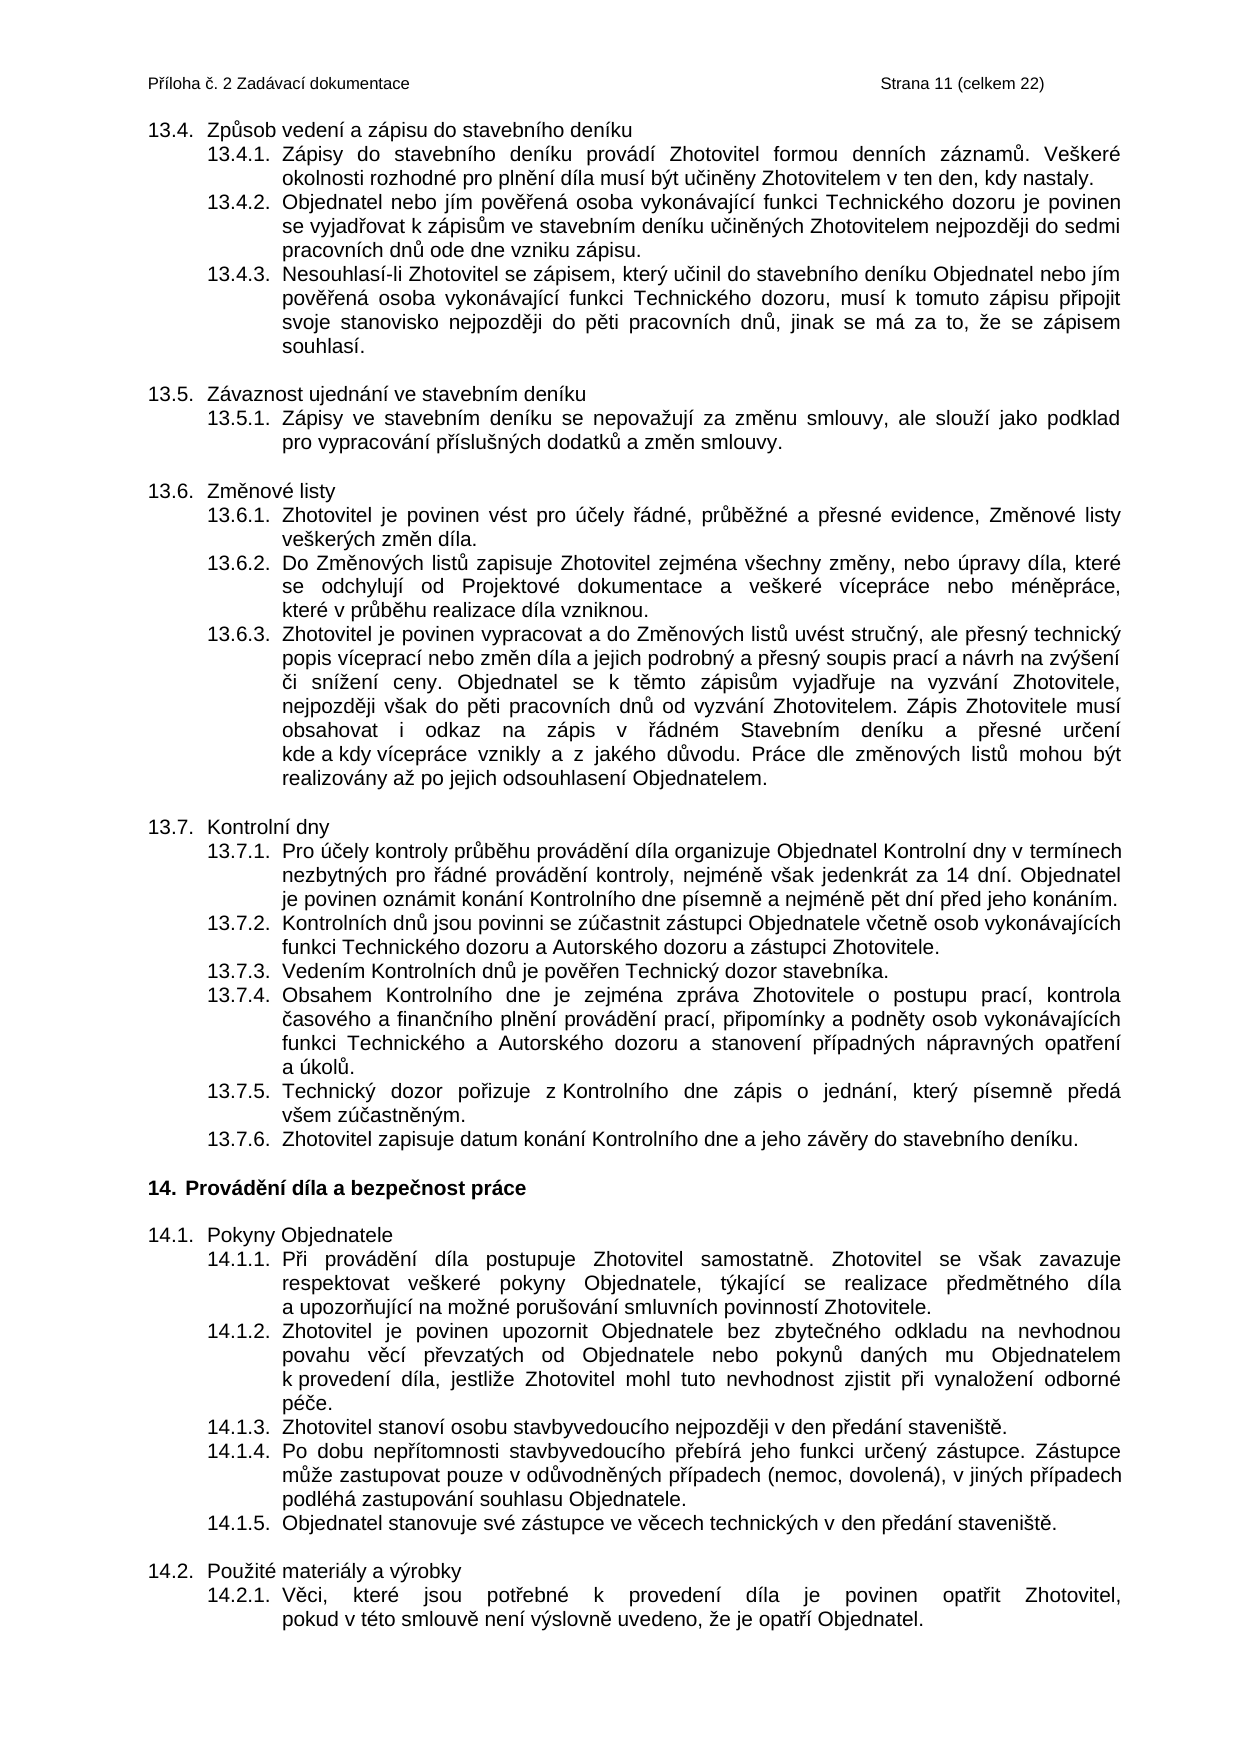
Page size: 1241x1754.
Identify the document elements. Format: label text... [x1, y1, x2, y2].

list Zápisy do stavebního deníku provádí Zhotovitel formou denních záznamů. Veškeré okolnosti rozhodné pro plnění díla musí být učiněny Zhotovitelem v ten den, kdy nastaly. [207, 142, 1122, 190]
list Kontrolních dnů jsou povinni se zúčastnit zástupci Objednatele včetně osob vykonávajících funkci Technického dozoru a Autorského dozoru a zástupci Zhotovitele. [207, 911, 1122, 959]
list Kontrolní dny [148, 815, 1122, 839]
list Zhotovitel je povinen upozornit Objednatele bez zbytečného odkladu na nevhodnou povahu věcí převzatých od Objednatele nebo pokynů daných mu Objednatelem k provedení díla, jestliže Zhotovitel mohl tuto nevhodnost zjistit při vynaložení odborné péče. [207, 1319, 1122, 1415]
list Do Změnových listů zapisuje Zhotovitel zejména všechny změny, nebo úpravy díla, které se odchylují od Projektové dokumentace a veškeré vícepráce nebo méněpráce, které v průběhu realizace díla vzniknou. [207, 550, 1122, 622]
list Po dobu nepřítomnosti stavbyvedoucího přebírá jeho funkci určený zástupce. Zástupce může zastupovat pouze v odůvodněných případech (nemoc, dovolená), v jiných případech podléhá zastupování souhlasu Objednatele. [207, 1439, 1122, 1511]
list Nesouhlasí-li Zhotovitel se zápisem, který učinil do stavebního deníku Objednatel nebo jím pověřená osoba vykonávající funkci Technického dozoru, musí k tomuto zápisu připojit svoje stanovisko nejpozději do pěti pracovních dnů, jinak se má za to, že se zápisem souhlasí. [207, 262, 1122, 358]
list Změnové listy [148, 478, 1122, 502]
list Zhotovitel je povinen vést pro účely řádné, průběžné a přesné evidence, Změnové listy veškerých změn díla. [207, 502, 1122, 550]
list Pro účely kontroly průběhu provádění díla organizuje Objednatel Kontrolní dny v termínech nezbytných pro řádné provádění kontroly, nejméně však jedenkrát za 14 dní. Objednatel je povinen oznámit konání Kontrolního dne písemně a nejméně pět dní před jeho konáním. [207, 839, 1122, 911]
list Při provádění díla postupuje Zhotovitel samostatně. Zhotovitel se však zavazuje respektovat veškeré pokyny Objednatele, týkající se realizace předmětného díla a upozorňující na možné porušování smluvních povinností Zhotovitele. [207, 1247, 1122, 1319]
list Zápisy ve stavebním deníku se nepovažují za změnu smlouvy, ale slouží jako podklad pro vypracování příslušných dodatků a změn smlouvy. [207, 406, 1122, 453]
list Použité materiály a výrobky [148, 1559, 1122, 1583]
list Provádění díla a bezpečnost práce [148, 1175, 1122, 1199]
list Zhotovitel je povinen vypracovat a do Změnových listů uvést stručný, ale přesný technický popis víceprací nebo změn díla a jejich podrobný a přesný soupis prací a návrh na zvýšení či snížení ceny. Objednatel se k těmto zápisům vyjadřuje na vyzvání Zhotovitele, nejpozději však do pěti pracovních dnů od vyzvání Zhotovitelem. Zápis Zhotovitele musí obsahovat i odkaz na zápis v řádném Stavebním deníku a přesné určení kde a kdy vícepráce vznikly a z jakého důvodu. Práce dle změnových listů mohou být realizovány až po jejich odsouhlasení Objednatelem. [207, 622, 1122, 790]
list Věci, které jsou potřebné k provedení díla je povinen opatřit Zhotovitel, pokud v této smlouvě není výslovně uvedeno, že je opatří Objednatel. [207, 1583, 1122, 1631]
list Technický dozor pořizuje z Kontrolního dne zápis o jednání, který písemně předá všem zúčastněným. [207, 1078, 1122, 1126]
list Zhotovitel zapisuje datum konání Kontrolního dne a jeho závěry do stavebního deníku. [207, 1126, 1122, 1150]
list Vedením Kontrolních dnů je pověřen Technický dozor stavebníka. [207, 959, 1122, 983]
list Zhotovitel stanoví osobu stavbyvedoucího nejpozději v den předání staveniště. [207, 1415, 1122, 1439]
list Objednatel nebo jím pověřená osoba vykonávající funkci Technického dozoru je povinen se vyjadřovat k zápisům ve stavebním deníku učiněných Zhotovitelem nejpozději do sedmi pracovních dnů ode dne vzniku zápisu. [207, 190, 1122, 262]
list Pokyny Objednatele [148, 1223, 1122, 1247]
list Objednatel stanovuje své zástupce ve věcech technických v den předání staveniště. [207, 1511, 1122, 1535]
list Závaznost ujednání ve stavebním deníku [148, 382, 1122, 406]
list Obsahem Kontrolního dne je zejména zpráva Zhotovitele o postupu prací, kontrola časového a finančního plnění provádění prací, připomínky a podněty osob vykonávajících funkci Technického a Autorského dozoru a stanovení případných nápravných opatření a úkolů. [207, 983, 1122, 1078]
list Způsob vedení a zápisu do stavebního deníku [148, 118, 1122, 142]
